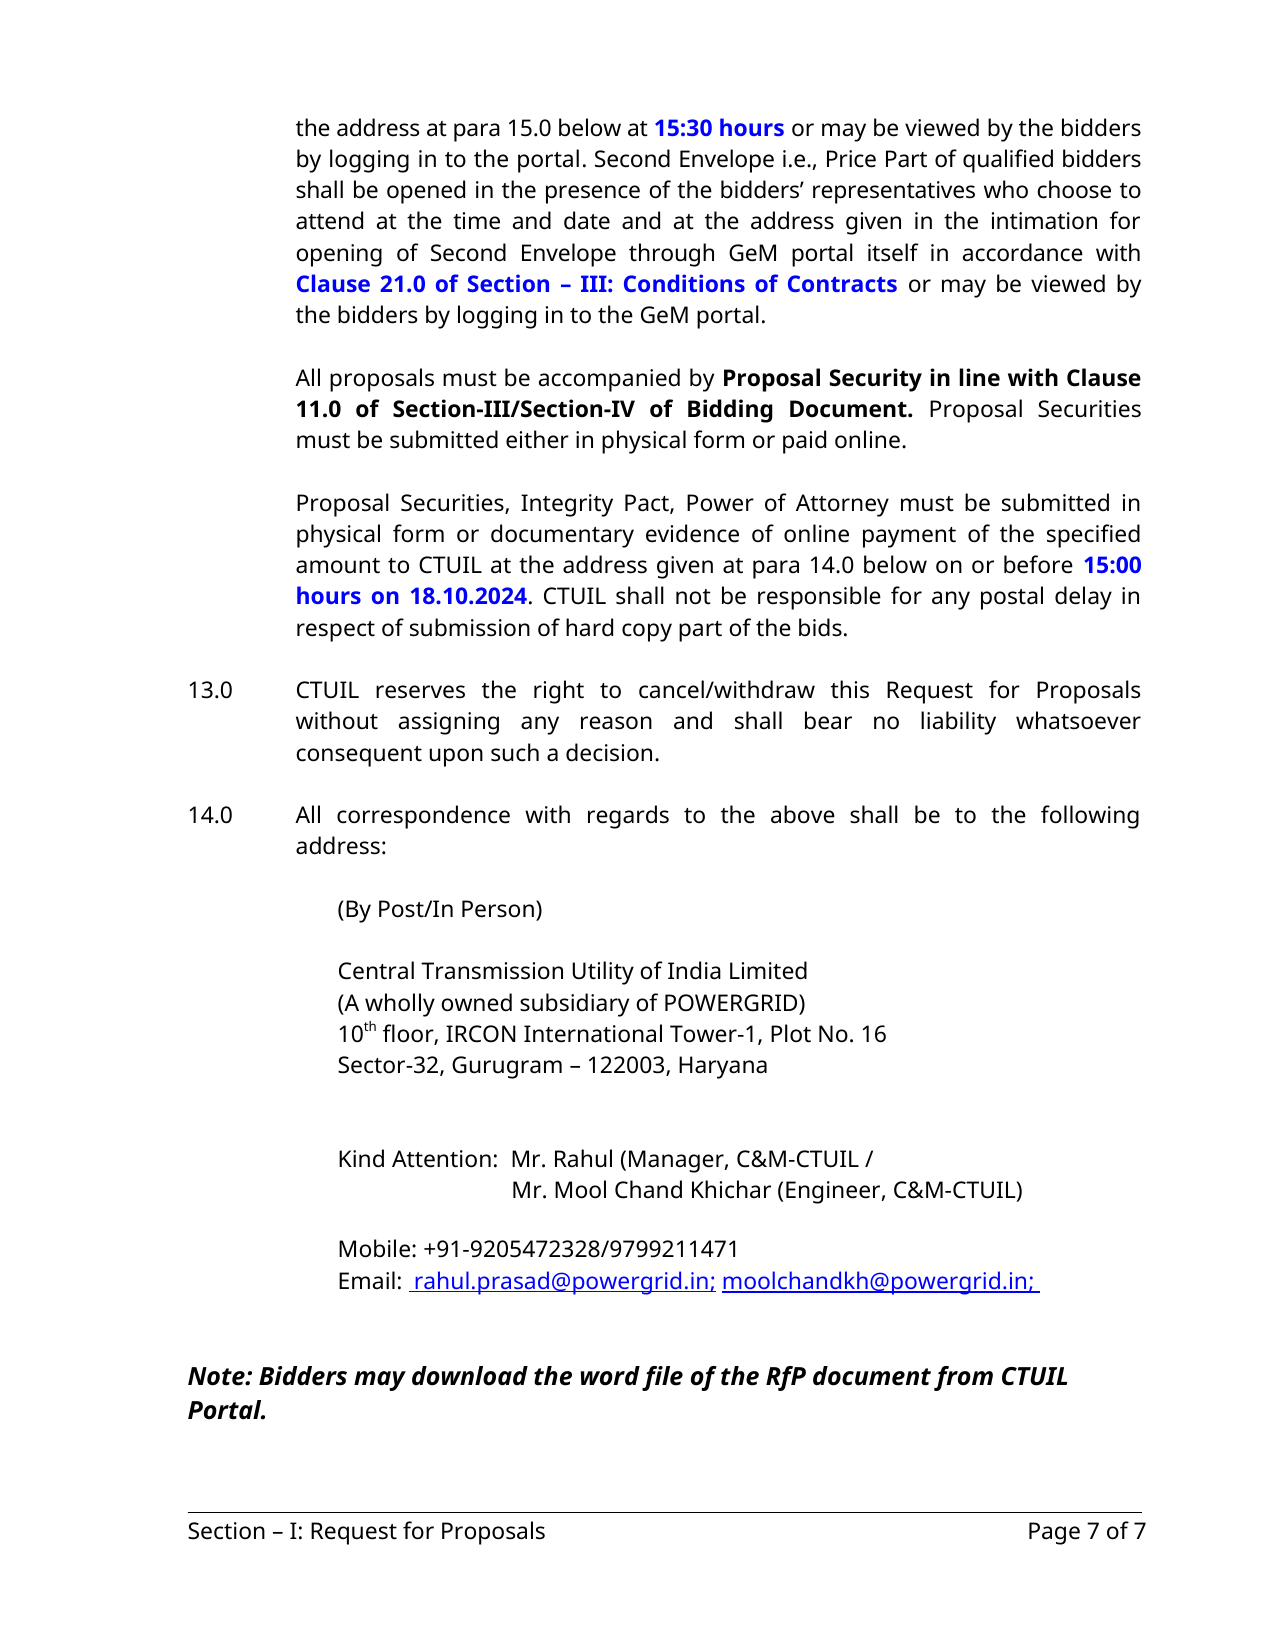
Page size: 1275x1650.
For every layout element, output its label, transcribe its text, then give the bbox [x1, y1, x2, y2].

text Mobile: +91-9205472328/9799211471 [187, 1233, 1142, 1264]
text Note: Bidders may download the word file of the RfP document from CTUIL Portal. [187, 1358, 1142, 1426]
text Central Transmission Utility of India Limited [262, 955, 1142, 987]
list All correspondence with regards to the above shall be to the following address: [187, 799, 1142, 862]
text (A wholly owned subsidiary of POWERGRID) [262, 987, 1142, 1018]
text Sector-32, Gurugram – 122003, Haryana [262, 1049, 1142, 1080]
text (By Post/In Person) [187, 893, 1142, 924]
list All proposals must be accompanied by Proposal Security in line with Clause 11.0 of Section-III/Section-IV of Bidding Document. Proposal Securities must be submitted either in physical form or paid online. [295, 362, 1142, 455]
list CTUIL reserves the right to cancel/withdraw this Request for Proposals without assigning any reason and shall bear no liability whatsoever consequent upon such a decision. [187, 674, 1142, 768]
text Mr. Mool Chand Khichar (Engineer, C&M-CTUIL) [487, 1174, 1142, 1205]
text 10th floor, IRCON International Tower-1, Plot No. 16 [262, 1018, 1142, 1049]
text Email: rahul.prasad@powergrid.in; moolchandkh@powergrid.in; [337, 1264, 1142, 1296]
text Kind Attention: Mr. Rahul (Manager, C&M-CTUIL / [262, 1143, 1142, 1174]
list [295, 112, 1142, 330]
list Proposal Securities, Integrity Pact, Power of Attorney must be submitted in physical form or documentary evidence of online payment of the specified amount to CTUIL at the address given at para 14.0 below on or before 15:00 hours on 18.10.2024. CTUIL shall not be responsible for any postal delay in respect of submission of hard copy part of the bids. [295, 487, 1142, 643]
